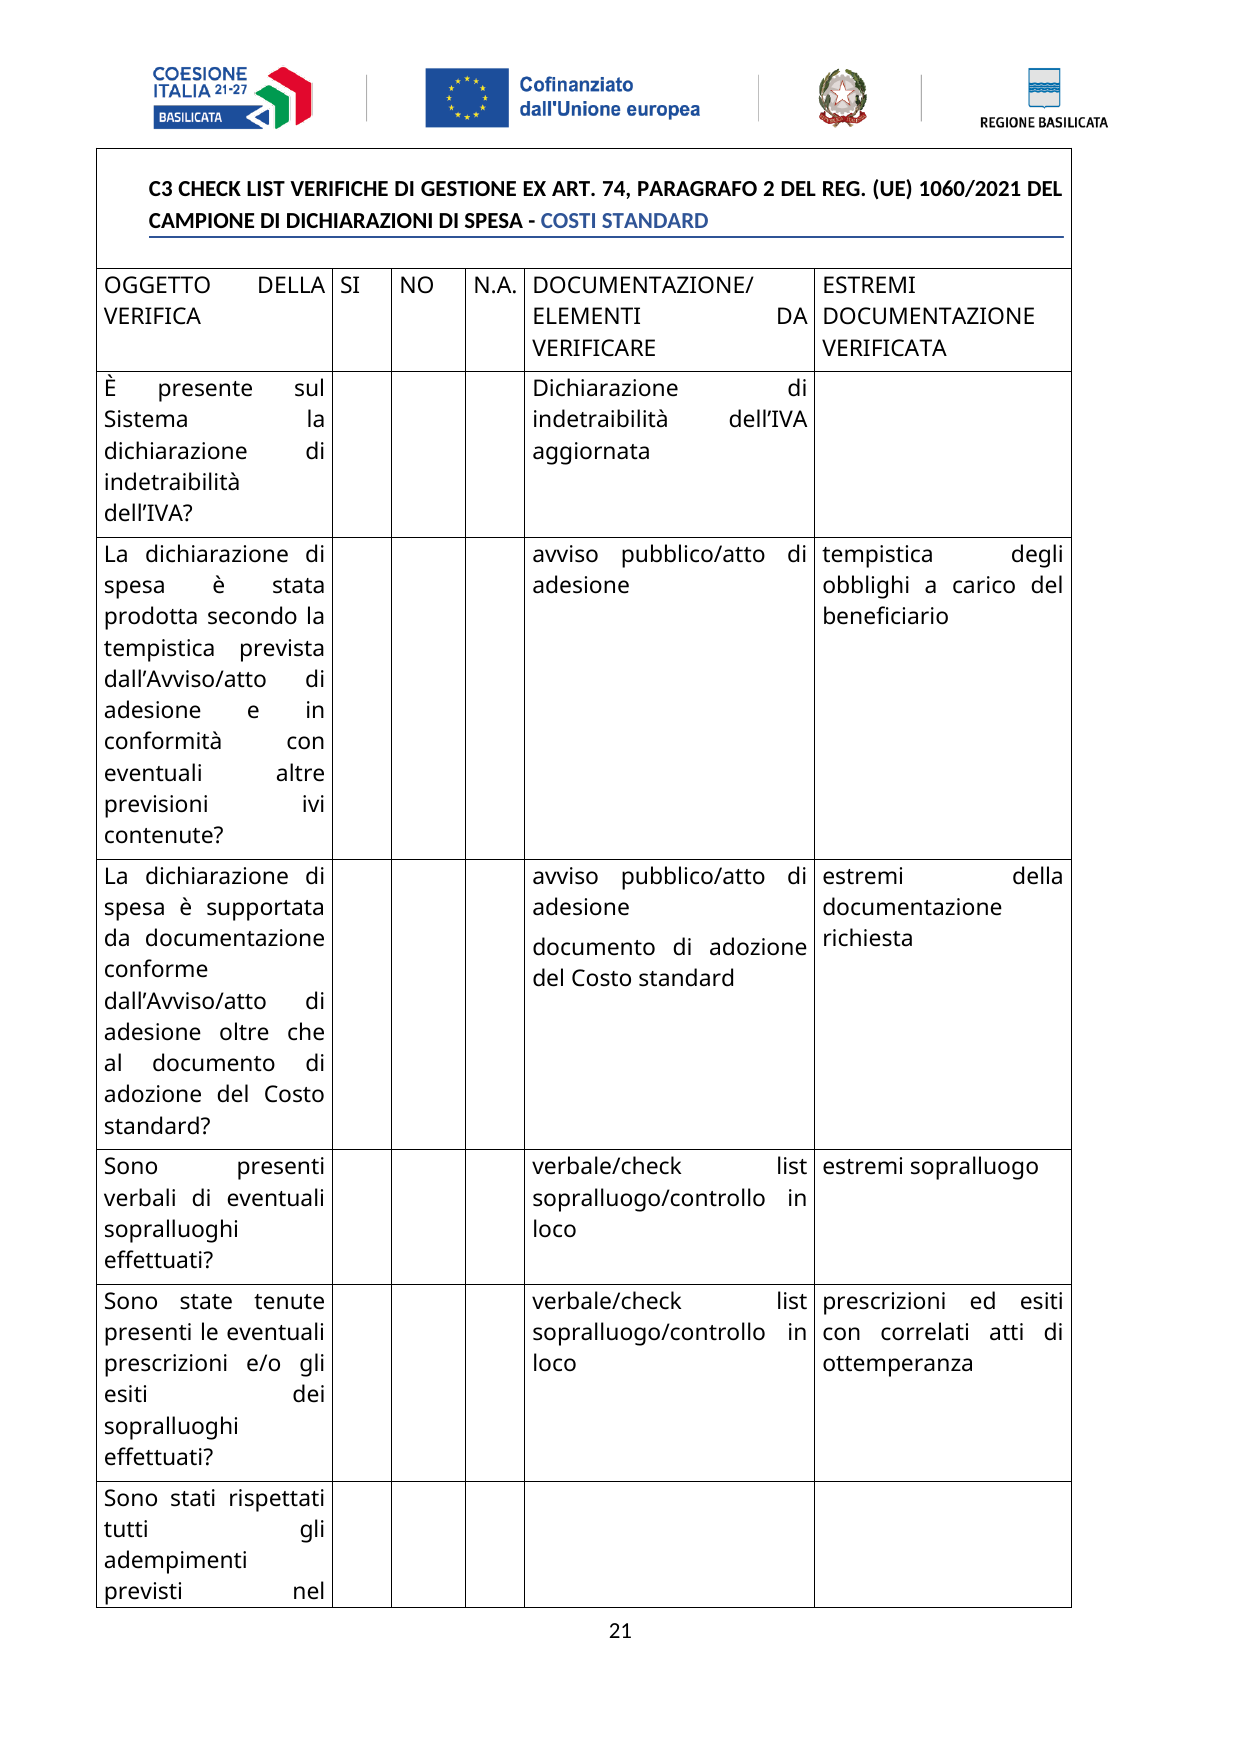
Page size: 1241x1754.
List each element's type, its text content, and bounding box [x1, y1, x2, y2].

table_cell OGGETTO DELLA VERIFICA [97, 269, 332, 371]
table_cell verbale/check list sopralluogo/controllo in loco [525, 1285, 814, 1481]
table_cell Sono presenti verbali di eventuali sopralluoghi effettuati? [97, 1150, 332, 1284]
table_cell La dichiarazione di spesa è supportata da documentazione conforme dall’Avviso/atto di adesione oltre che al documento di adozione del Costo standard? [97, 860, 332, 1149]
table_cell [815, 1482, 1071, 1607]
table_cell NO [392, 269, 465, 371]
table_cell ESTREMI DOCUMENTAZIONE VERIFICATA [815, 269, 1071, 371]
table_cell tempistica degli obblighi a carico del beneficiario [815, 538, 1071, 859]
table_cell [333, 1482, 391, 1607]
table_cell SI [333, 269, 391, 371]
table_cell prescrizioni ed esiti con correlati atti di ottemperanza [815, 1285, 1071, 1481]
table_cell verbale/check list sopralluogo/controllo in loco [525, 1150, 814, 1284]
table_cell [392, 860, 465, 1149]
table_cell [333, 860, 391, 1149]
table_cell avviso pubblico/atto di adesione documento di adozione del Costo standard [525, 860, 814, 1149]
table_cell [392, 1285, 465, 1481]
table_cell estremi sopralluogo [815, 1150, 1071, 1284]
table_cell [466, 1150, 524, 1284]
table_cell [392, 538, 465, 859]
table_cell [466, 1482, 524, 1607]
table_cell estremi della documentazione richiesta [815, 860, 1071, 1149]
table_cell [466, 860, 524, 1149]
table_cell [333, 1150, 391, 1284]
table_cell N.A. [466, 269, 524, 371]
table_cell [466, 372, 524, 537]
table_cell [525, 1482, 814, 1607]
table_header C3 CHECK LIST VERIFICHE DI GESTIONE EX ART. 74, PARAGRAFO 2 DEL REG. (UE) 1060/2021 DEL CAMPIONE DI DICHIARAZIONI DI SPESA - COSTI STANDARD [97, 149, 1071, 268]
table_cell avviso pubblico/atto di adesione [525, 538, 814, 859]
table_cell [466, 1285, 524, 1481]
table_cell È presente sul Sistema la dichiarazione di indetraibilità dell’IVA? [97, 372, 332, 537]
table_cell [392, 1150, 465, 1284]
table_cell [392, 1482, 465, 1607]
table_cell [333, 372, 391, 537]
table_cell [815, 372, 1071, 537]
table_cell DOCUMENTAZIONE/ELEMENTI DA VERIFICARE [525, 269, 814, 371]
table_cell La dichiarazione di spesa è stata prodotta secondo la tempistica prevista dall’Avviso/atto di adesione e in conformità con eventuali altre previsioni ivi contenute? [97, 538, 332, 859]
table_cell Sono state tenute presenti le eventuali prescrizioni e/o gli esiti dei sopralluoghi effettuati? [97, 1285, 332, 1481]
table_cell [333, 538, 391, 859]
table_cell [333, 1285, 391, 1481]
table_cell Dichiarazione di indetraibilità dell’IVA aggiornata [525, 372, 814, 537]
picture [51, 6, 1189, 172]
table_cell [392, 372, 465, 537]
table_cell [466, 538, 524, 859]
